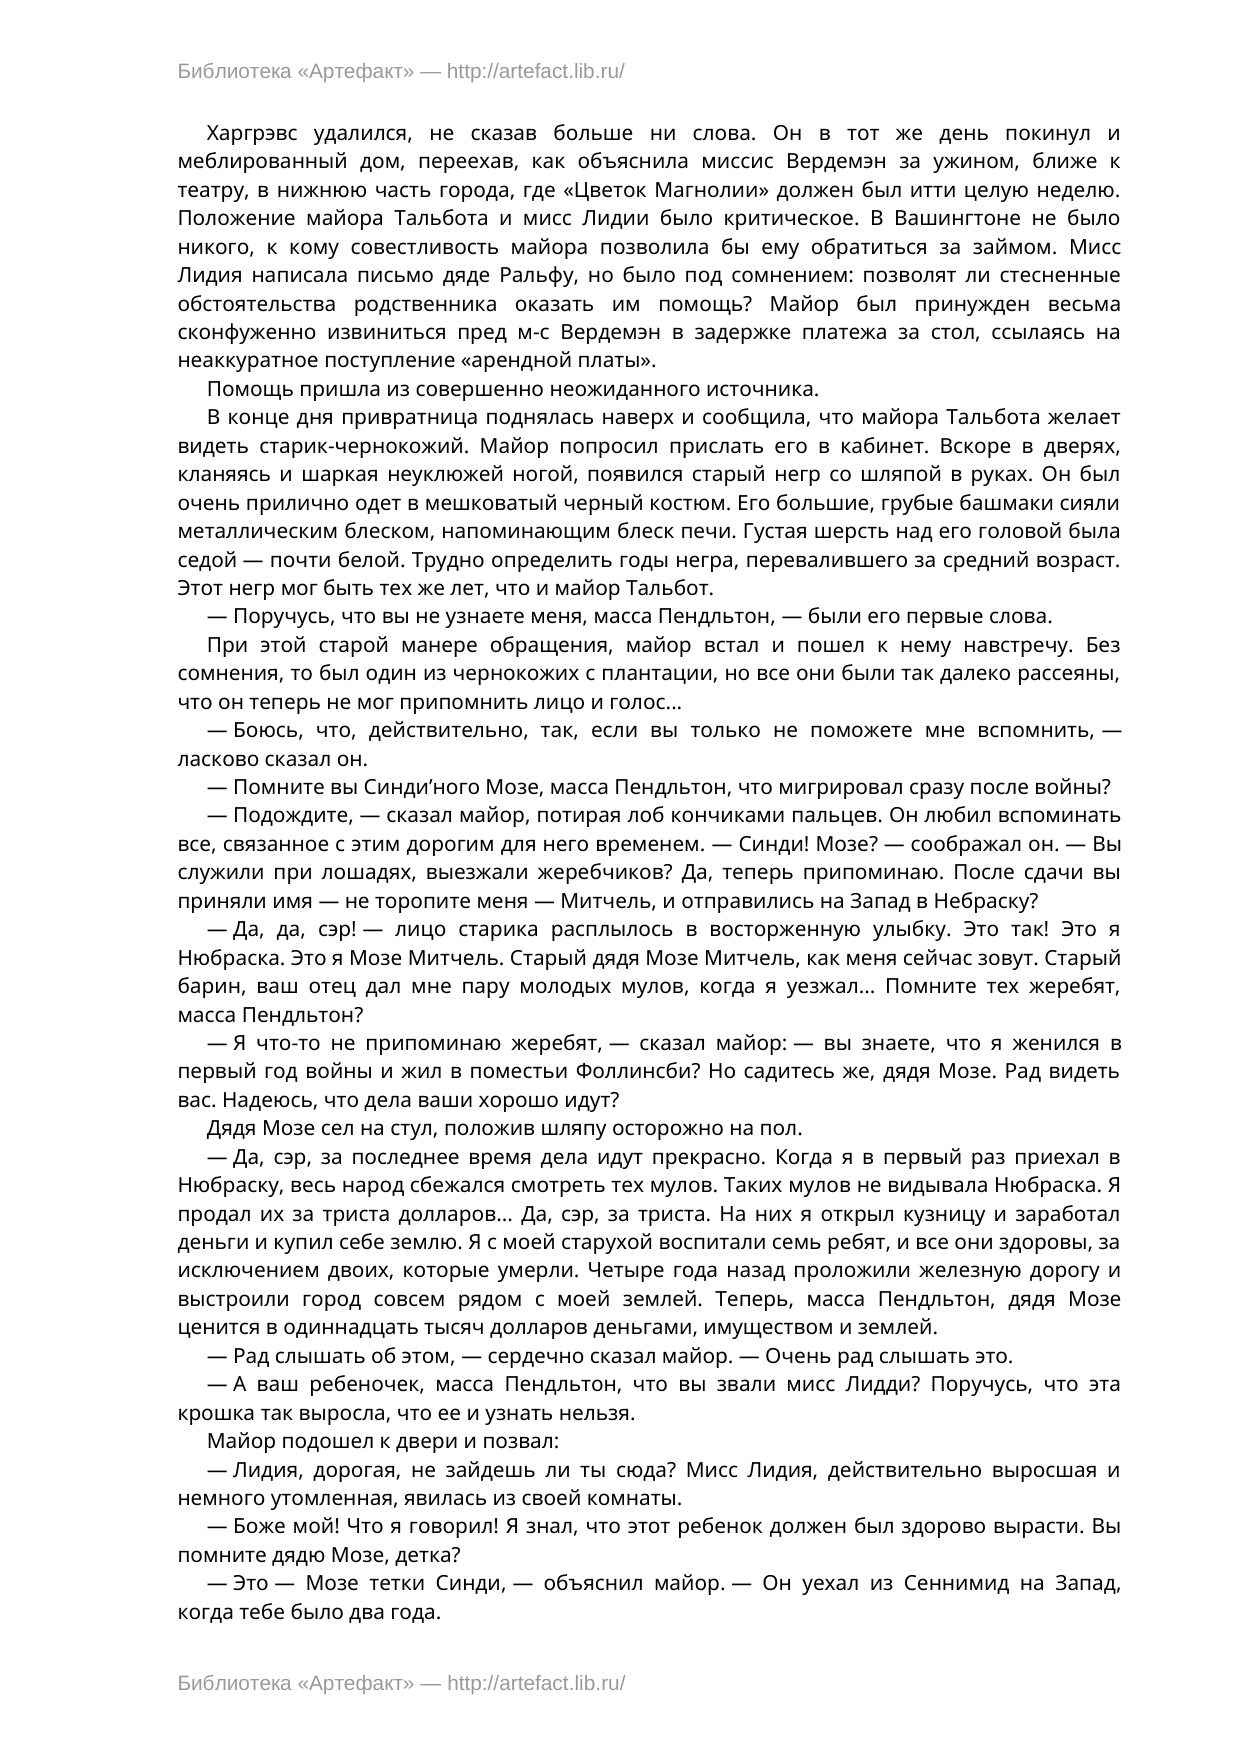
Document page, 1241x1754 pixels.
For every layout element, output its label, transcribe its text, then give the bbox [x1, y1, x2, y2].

text Майор подошел к двери и позвал: [177, 1426, 1122, 1455]
text В конце дня привратница поднялась наверх и сообщила, что майора Тальбота желает видеть старик-чернокожий. Майор попросил прислать его в кабинет. Вскоре в дверях, кланяясь и шаркая неуклюжей ногой, появился старый негр со шляпой в руках. Он был очень прилично одет в мешковатый черный костюм. Его большие, грубые башмаки сияли металлическим блеском, напоминающим блеск печи. Густая шерсть над его головой была седой — почти белой. Трудно определить годы негра, перевалившего за средний возраст. Этот негр мог быть тех же лет, что и майор Тальбот. [177, 402, 1122, 602]
text — Да, да, сэр! — лицо старика расплылось в восторженную улыбку. Это так! Это я Нюбраска. Это я Мозе Митчель. Старый дядя Мозе Митчель, как меня сейчас зовут. Старый барин, ваш отец дал мне пару молодых мулов, когда я уезжал... Помните тех жеребят, масса Пендльтон? [177, 914, 1122, 1028]
text Помощь пришла из совершенно неожиданного источника. [177, 374, 1122, 402]
text — Лидия, дорогая, не зайдешь ли ты сюда? Мисс Лидия, действительно выросшая и немного утомленная, явилась из своей комнаты. [177, 1455, 1122, 1512]
text При этой старой манере обращения, майор встал и пошел к нему навстречу. Без сомнения, то был один из чернокожих с плантации, но все они были так далеко рассеяны, что он теперь не мог припомнить лицо и голос... [177, 630, 1122, 715]
text — Боже мой! Что я говорил! Я знал, что этот ребенок должен был здорово вырасти. Вы помните дядю Мозе, детка? [177, 1512, 1122, 1568]
text — Да, сэр, за последнее время дела идут прекрасно. Когда я в первый раз приехал в Нюбраску, весь народ сбежался смотреть тех мулов. Таких мулов не видывала Нюбраска. Я продал их за триста долларов... Да, сэр, за триста. На них я открыл кузницу и заработал деньги и купил себе землю. Я с моей старухой воспитали семь ребят, и все они здоровы, за исключением двоих, которые умерли. Четыре года назад проложили железную дорогу и выстроили город совсем рядом с моей землей. Теперь, масса Пендльтон, дядя Мозе ценится в одиннадцать тысяч долларов деньгами, имуществом и землей. [177, 1142, 1122, 1341]
text Харгрэвс удалился, не сказав больше ни слова. Он в тот же день покинул и меблированный дом, переехав, как объяснила миссис Вердемэн за ужином, ближе к театру, в нижнюю часть города, где «Цветок Магнолии» должен был итти целую неделю. Положение майора Тальбота и мисс Лидии было критическое. В Вашингтоне не было никого, к кому совестливость майора позволила бы ему обратиться за займом. Мисс Лидия написала письмо дяде Ральфу, но было под сомнением: позволят ли стесненные обстоятельства родственника оказать им помощь? Майор был принужден весьма сконфуженно извиниться пред м-с Вердемэн в задержке платежа за стол, ссылаясь на неаккуратное поступление «арендной платы». [177, 118, 1122, 374]
text — Это — Мозе тетки Синди, — объяснил майор. — Он уехал из Сеннимид на Запад, когда тебе было два года. [177, 1568, 1122, 1625]
text — А ваш ребеночек, масса Пендльтон, что вы звали мисс Лидди? Поручусь, что эта крошка так выросла, что ее и узнать нельзя. [177, 1369, 1122, 1426]
text — Подождите, — сказал майор, потирая лоб кончиками пальцев. Он любил вспоминать все, связанное с этим дорогим для него временем. — Синди! Мозе? — соображал он. — Вы служили при лошадях, выезжали жеребчиков? Да, теперь припоминаю. После сдачи вы приняли имя — не торопите меня — Митчель, и отправились на Запад в Небраску? [177, 801, 1122, 914]
text — Боюсь, что, действительно, так, если вы только не поможете мне вспомнить, — ласково сказал он. [177, 715, 1122, 772]
text — Поручусь, что вы не узнаете меня, масса Пендльтон, — были его первые слова. [177, 602, 1122, 630]
text — Я что-то не припоминаю жеребят, — сказал майор: — вы знаете, что я женился в первый год войны и жил в поместьи Фоллинсби? Но садитесь же, дядя Мозе. Рад видеть вас. Надеюсь, что дела ваши хорошо идут? [177, 1028, 1122, 1113]
text Дядя Мозе сел на стул, положив шляпу осторожно на пол. [177, 1113, 1122, 1142]
text — Рад слышать об этом, — сердечно сказал майор. — Очень рад слышать это. [177, 1341, 1122, 1369]
text — Помните вы Синди’ного Мозе, масса Пендльтон, что мигрировал сразу после войны? [177, 772, 1122, 801]
